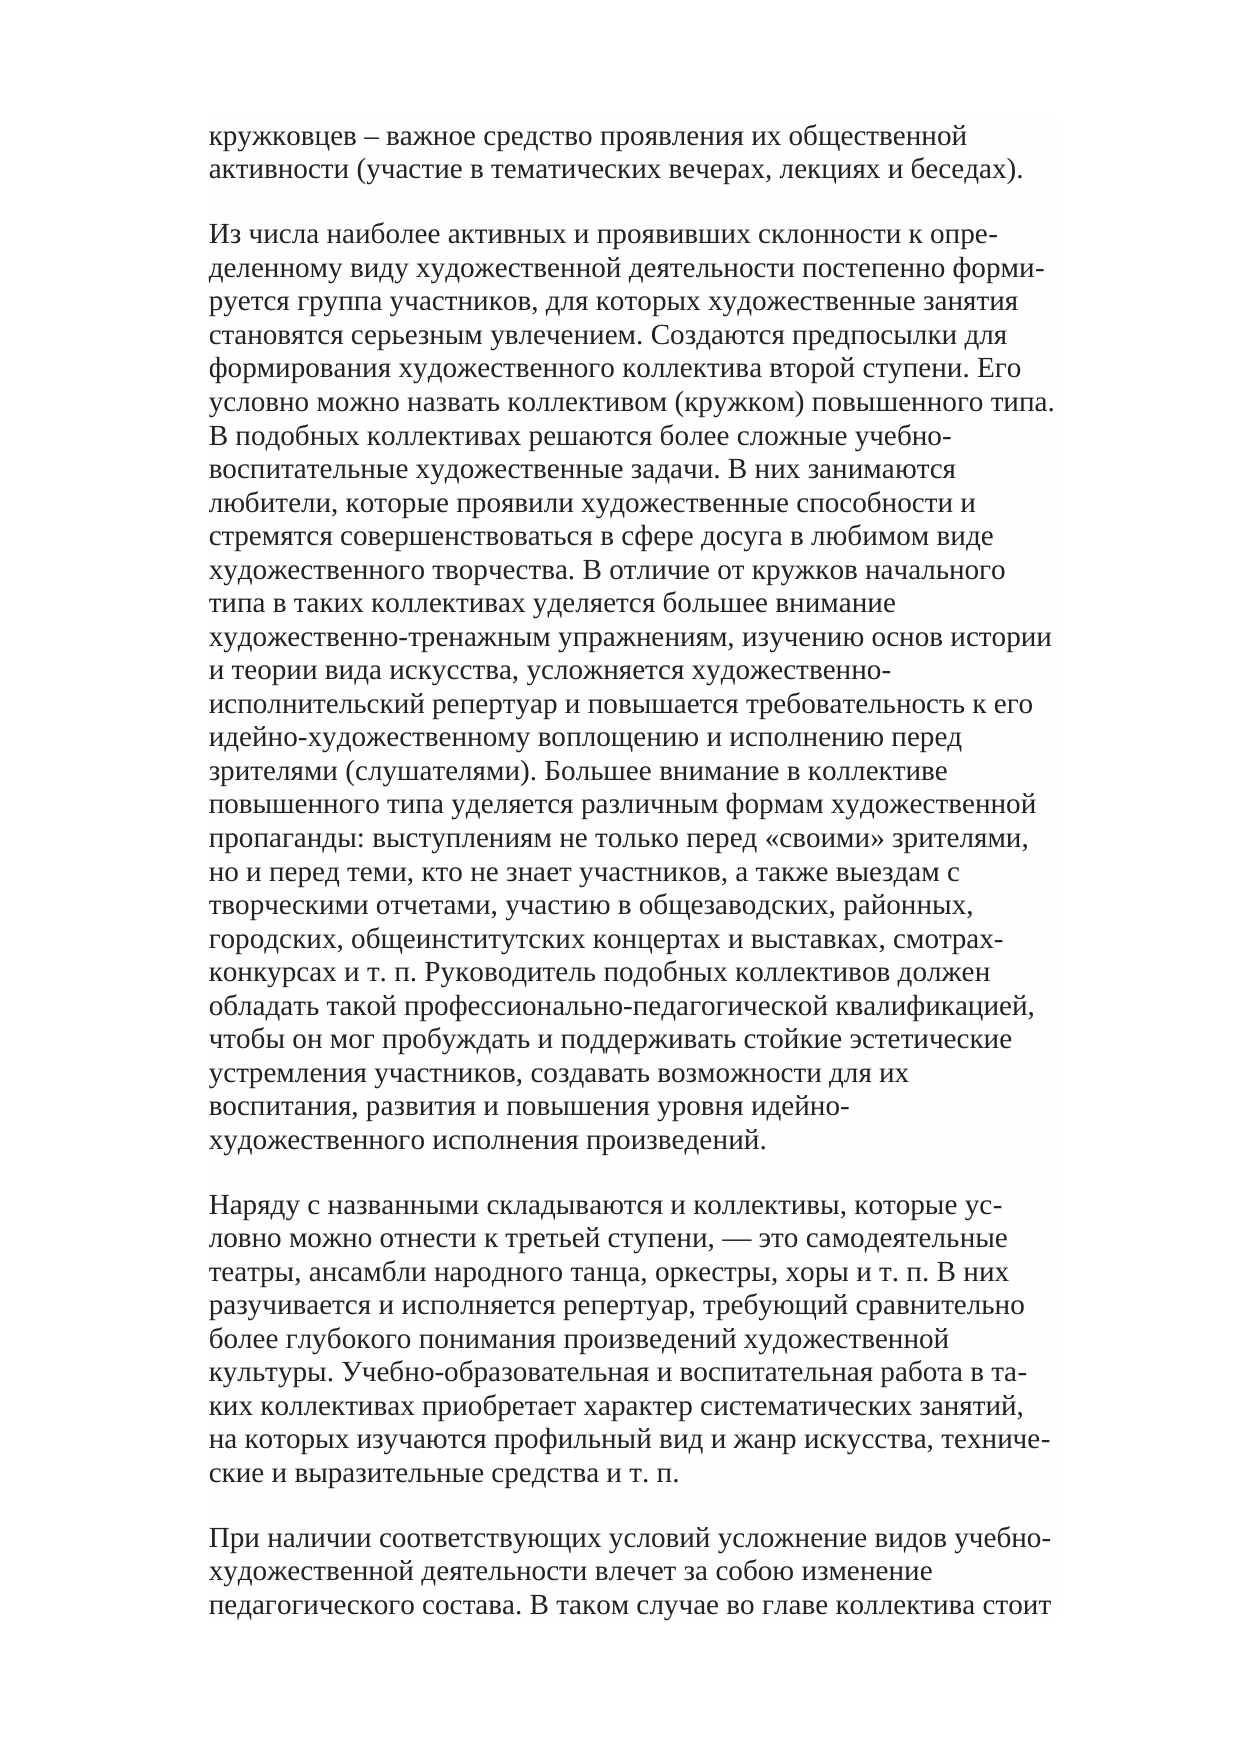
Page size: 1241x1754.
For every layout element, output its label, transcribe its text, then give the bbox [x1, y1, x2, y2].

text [208, 118, 1058, 185]
text Наряду с названными складываются и коллективы, которые условно можно отнести к третьей ступени, — это самодеятельные театры, ансамбли народного танца, оркестры, хоры и т. п. В них разучивается и исполняется репертуар, требующий сравнительно более глубокого понимания произведений художественной культуры. Учебно-образовательная и воспитательная работа в таких коллективах приобретает характер систематических занятий, на которых изучаются профильный вид и жанр искусства, технические и выразительные средства и т. п. [208, 1187, 1058, 1489]
text Из числа наиболее активных и проявивших склонности к определенному виду художественной деятельности постепенно формируется группа участников, для которых художественные занятия становятся серьезным увлечением. Создаются предпосылки для формирования художественного коллектива второй ступени. Его условно можно назвать коллективом (кружком) повышенного типа. В подобных коллективах решаются более сложные учебно-воспитательные художественные задачи. В них занимаются любители, которые проявили художественные способности и стремятся совершенствоваться в сфере досуга в любимом виде художественного творчества. В отличие от кружков начального типа в таких коллективах уделяется большее внимание художественно-тренажным упражнениям, изучению основ истории и теории вида искусства, усложняется художественно-исполнительский репертуар и повышается требовательность к его идейно-художественному воплощению и исполнению перед зрителями (слушателями). Большее внимание в коллективе повышенного типа уделяется различным формам художественной пропаганды: выступлениям не только перед «своими» зрителями, но и перед теми, кто не знает участников, а также выездам с творческими отчетами, участию в общезаводских, районных, городских, общеинститутских концертах и выставках, смотрах-конкурсах и т. п. Руководитель подобных коллективов должен обладать такой профессионально-педагогической квалификацией, чтобы он мог пробуждать и поддерживать стойкие эстетические устремления участников, создавать возможности для их воспитания, развития и повышения уровня идейно-художественного исполнения произведений. [208, 216, 1058, 1156]
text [208, 1520, 1058, 1621]
